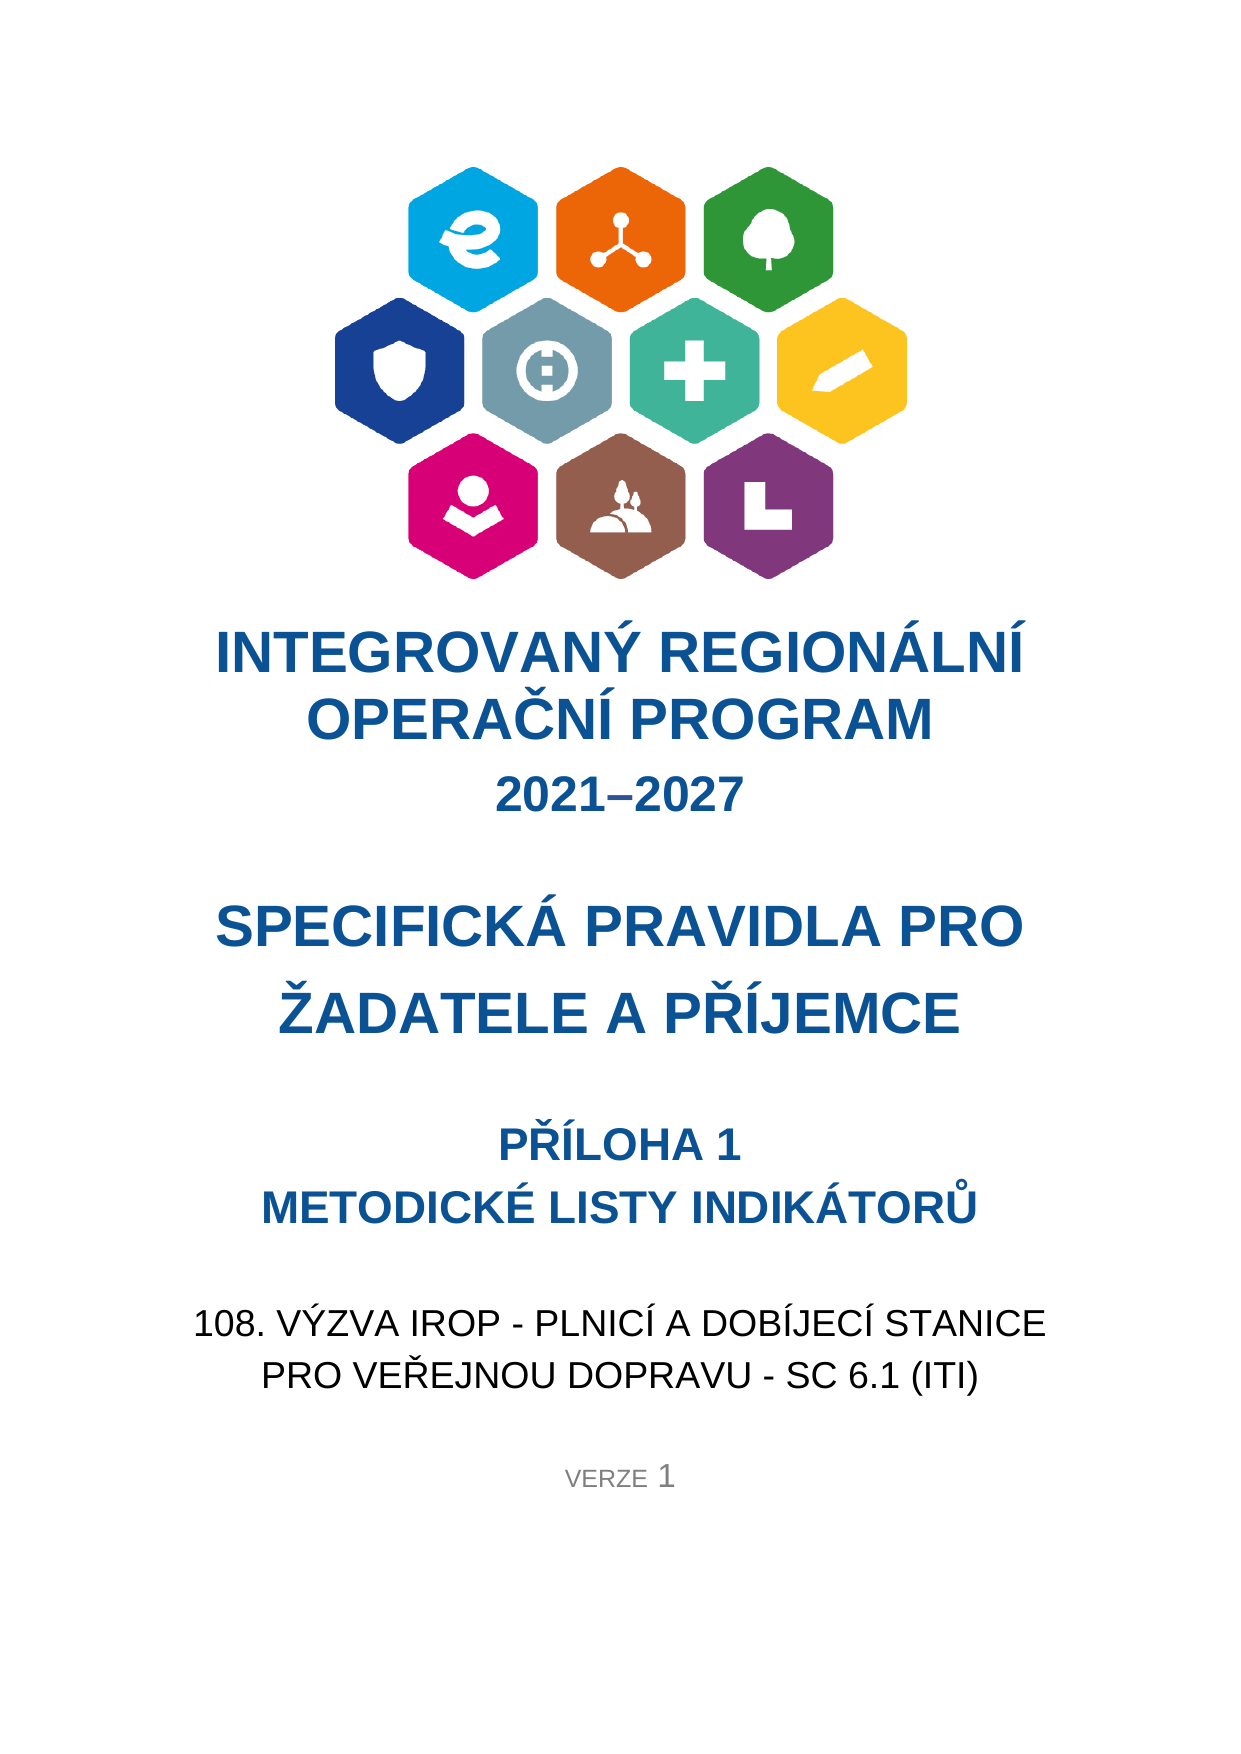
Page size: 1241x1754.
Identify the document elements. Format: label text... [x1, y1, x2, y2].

text SPECIFICKÁ PRAVIDLA PRO ŽADATELE A PŘÍJEMCE [148, 891, 1092, 1046]
text METODICKÉ LISTY INDIKÁTORŮ [148, 1181, 1092, 1233]
text VERZE 1 [148, 1456, 1092, 1495]
picture [324, 149, 912, 607]
text PŘÍLOHA 1 [148, 1117, 1092, 1170]
text 2021–2027 [148, 764, 1092, 821]
text 108. VÝZVA IROP - PLNICÍ A DOBÍJECÍ STANICE PRO VEŘEJNOU DOPRAVu - SC 6.1 (ITI) [148, 1301, 1092, 1396]
